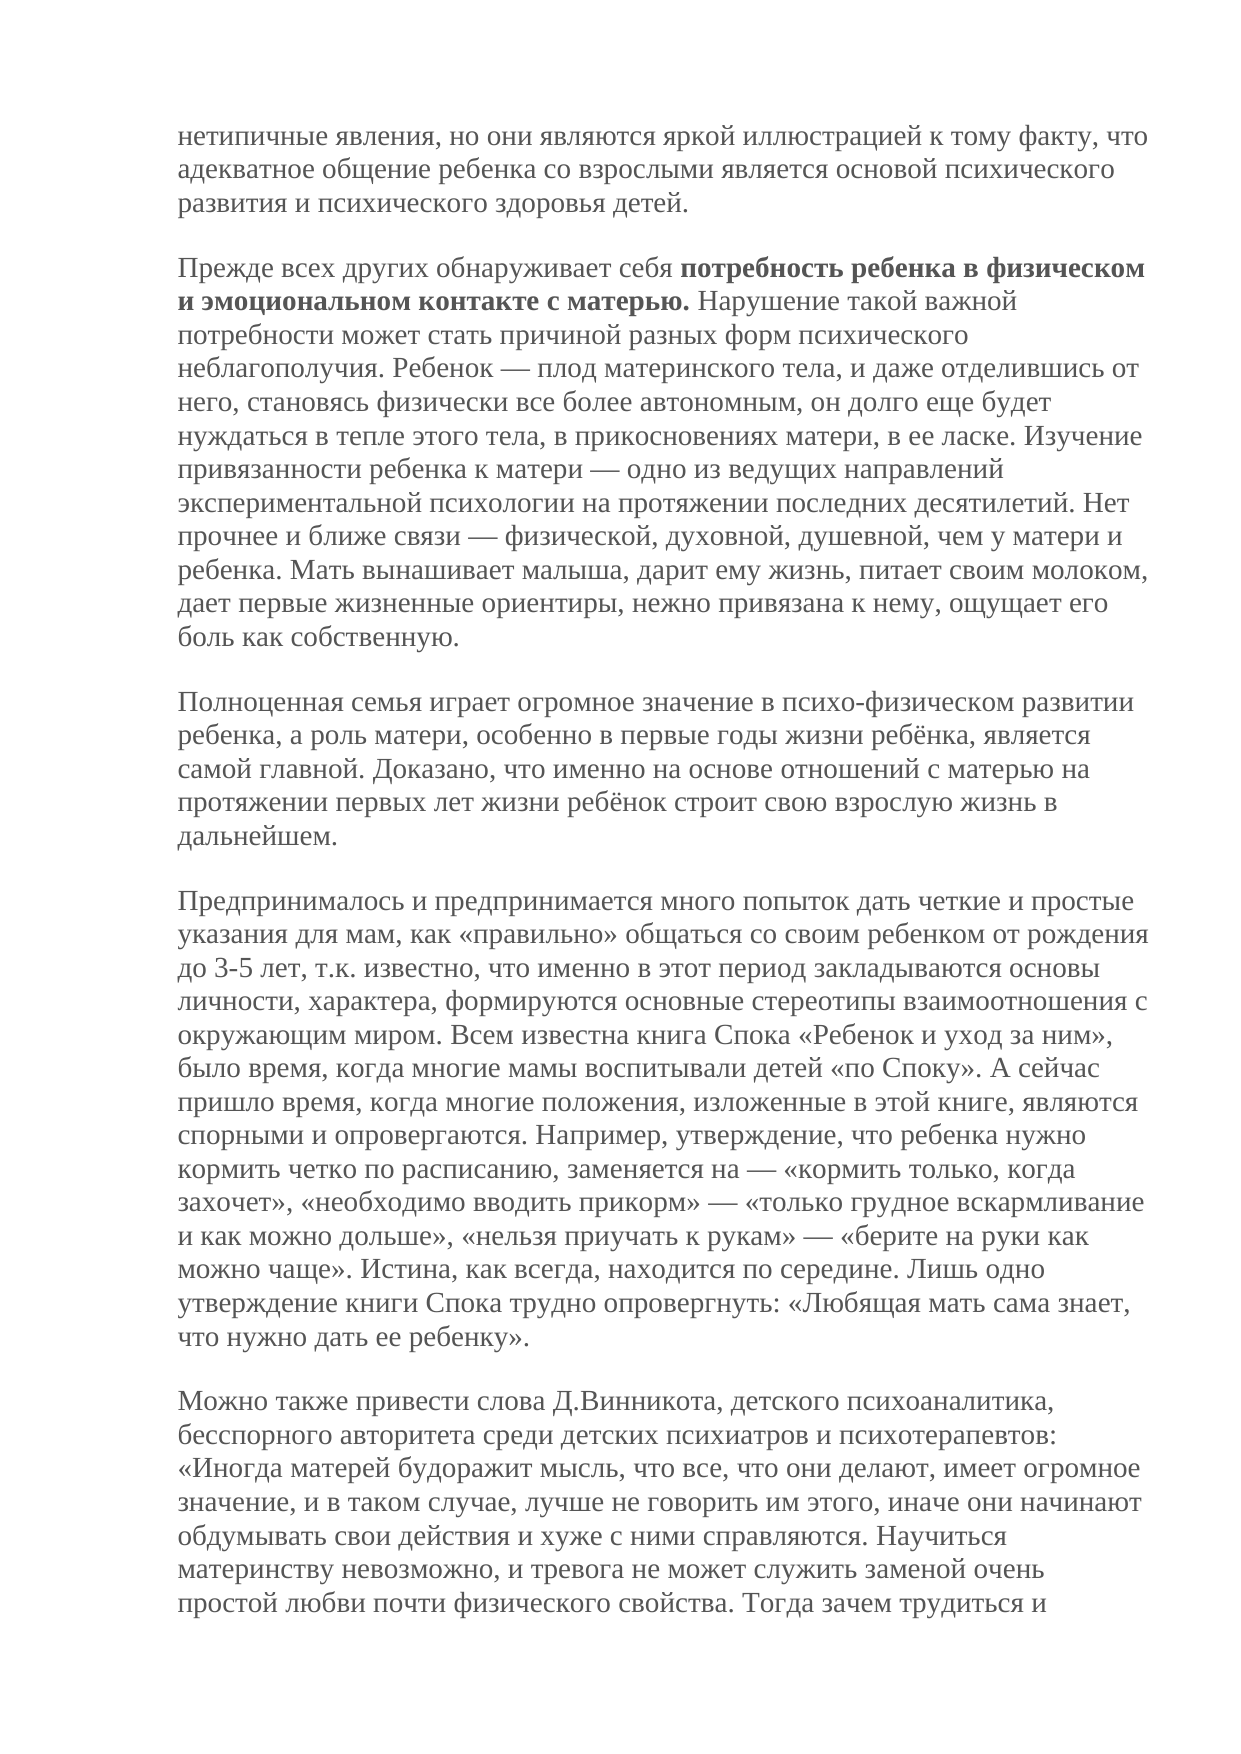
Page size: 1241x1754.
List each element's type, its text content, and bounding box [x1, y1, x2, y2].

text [177, 118, 1152, 219]
text Предпринималось и предпринимается много попыток дать четкие и простые указания для мам, как «правильно» общаться со своим ребенком от рождения до 3-5 лет, т.к. известно, что именно в этот период закладываются основы личности, характера, формируются основные стереотипы взаимоотношения с окружающим миром. Всем известна книга Спока «Ребенок и уход за ним», было время, когда многие мамы воспитывали детей «по Споку». А сейчас пришло время, когда многие положения, изложенные в этой книге, являются спорными и опровергаются. Например, утверждение, что ребенка нужно кормить четко по расписанию, заменяется на — «кормить только, когда захочет», «необходимо вводить прикорм» — «только грудное вскармливание и как можно дольше», «нельзя приучать к рукам» — «берите на руки как можно чаще». Истина, как всегда, находится по середине. Лишь одно утверждение книги Спока трудно опровергнуть: «Любящая мать сама знает, что нужно дать ее ребенку». [177, 883, 1152, 1352]
text Полноценная семья играет огромное значение в психо-физическом развитии ребенка, а роль матери, особенно в первые годы жизни ребёнка, является самой главной. Доказано, что именно на основе отношений с матерью на протяжении первых лет жизни ребёнок строит свою взрослую жизнь в дальнейшем. [177, 684, 1152, 851]
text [177, 1383, 1152, 1618]
text Прежде всех других обнаруживает себя потребность ребенка в физическом и эмоциональном контакте с матерью. Нарушение такой важной потребности может стать причиной разных форм психического неблагополучия. Ребенок — плод материнского тела, и даже отделившись от него, становясь физически все более автономным, он долго еще будет нуждаться в тепле этого тела, в прикосновениях матери, в ее ласке. Изучение привязанности ребенка к матери — одно из ведущих направлений экспериментальной психологии на протяжении последних десятилетий. Нет прочнее и ближе связи — физической, духовной, душевной, чем у матери и ребенка. Мать вынашивает малыша, дарит ему жизнь, питает своим молоком, дает первые жизненные ориентиры, нежно привязана к нему, ощущает его боль как собственную. [177, 250, 1152, 652]
